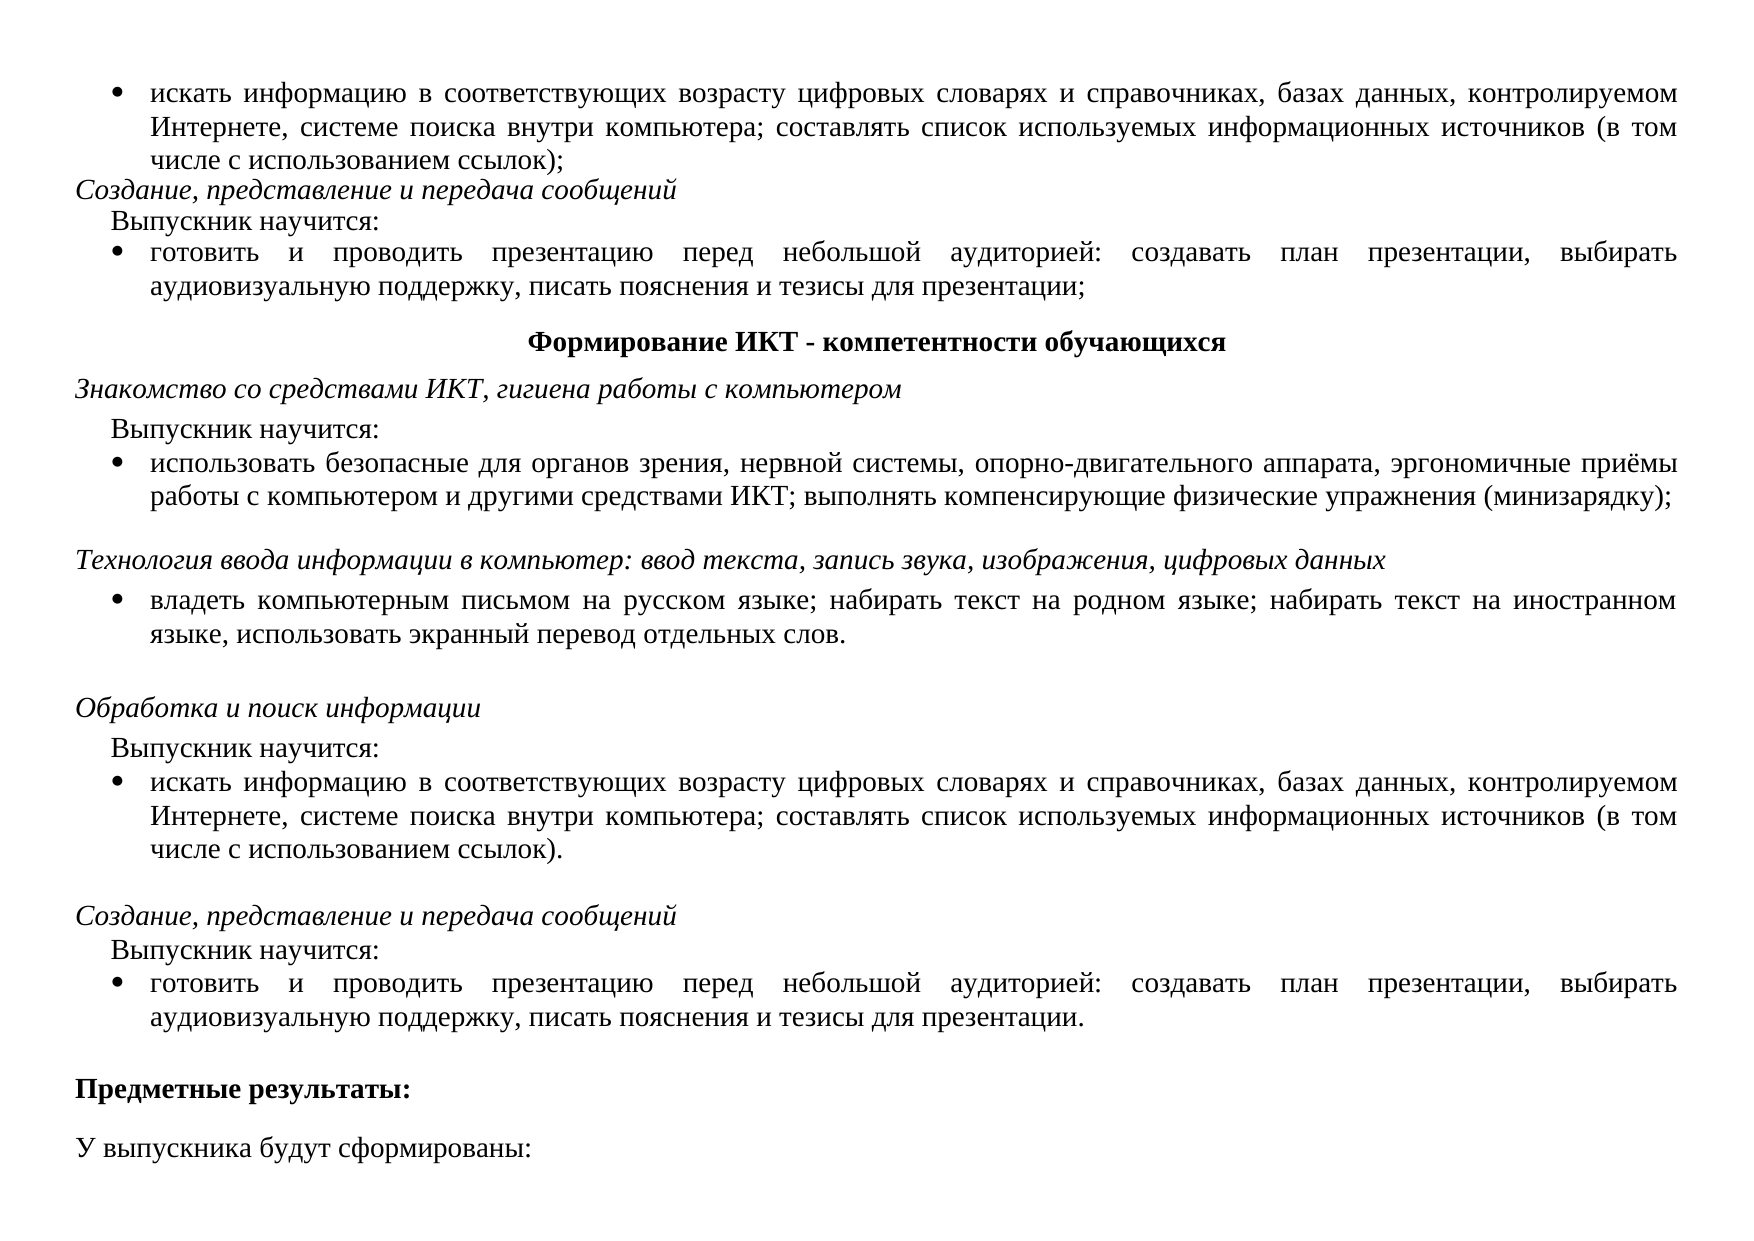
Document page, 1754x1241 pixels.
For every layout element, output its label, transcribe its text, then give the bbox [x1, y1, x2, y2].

list готовить и проводить презентацию перед небольшой аудиторией: создавать план презентации, выбирать аудиовизуальную поддержку, писать пояснения и тезисы для презентации. [112, 965, 1679, 1033]
text Создание, представление и передача сообщений [75, 898, 1679, 932]
list использовать безопасные для органов зрения, нервной системы, опорно-двигательного аппарата, эргономичные приёмы работы с компьютером и другими средствами ИКТ; выполнять компенсирующие физические упражнения (минизарядку); [112, 445, 1679, 512]
text Обработка и поиск информации [75, 690, 1679, 723]
text Выпускник научится: [75, 932, 1679, 965]
list владеть компьютерным письмом на русском языке; набирать текст на родном языке; набирать текст на иностранном языке, использовать экранный перевод отдельных слов. [112, 582, 1679, 649]
text Выпускник научится: [75, 212, 1679, 234]
text Создание, представление и передача сообщений [75, 176, 1679, 205]
text Технология ввода информации в компьютер: ввод текста, запись звука, изображения, цифровых данных [75, 546, 1679, 575]
text Знакомство со средствами ИКТ, гигиена работы с компьютером [75, 371, 1679, 404]
text Предметные результаты: [75, 1071, 1679, 1105]
text Формирование ИКТ - компетентности обучающихся [75, 324, 1679, 357]
list искать информацию в соответствующих возрасту цифровых словарях и справочниках, базах данных, контролируемом Интернете, системе поиска внутри компьютера; составлять список используемых информационных источников (в том числе с использованием ссылок). [112, 764, 1679, 865]
text Выпускник научится: [75, 731, 1679, 764]
text Выпускник научится: [75, 411, 1679, 445]
list искать информацию в соответствующих возрасту цифровых словарях и справочниках, базах данных, контролируемом Интернете, системе поиска внутри компьютера; составлять список используемых информационных источников (в том числе с использованием ссылок); [112, 75, 1679, 176]
text У выпускника будут сформированы: [75, 1131, 1679, 1164]
list готовить и проводить презентацию перед небольшой аудиторией: создавать план презентации, выбирать аудиовизуальную поддержку, писать пояснения и тезисы для презентации; [112, 234, 1679, 302]
